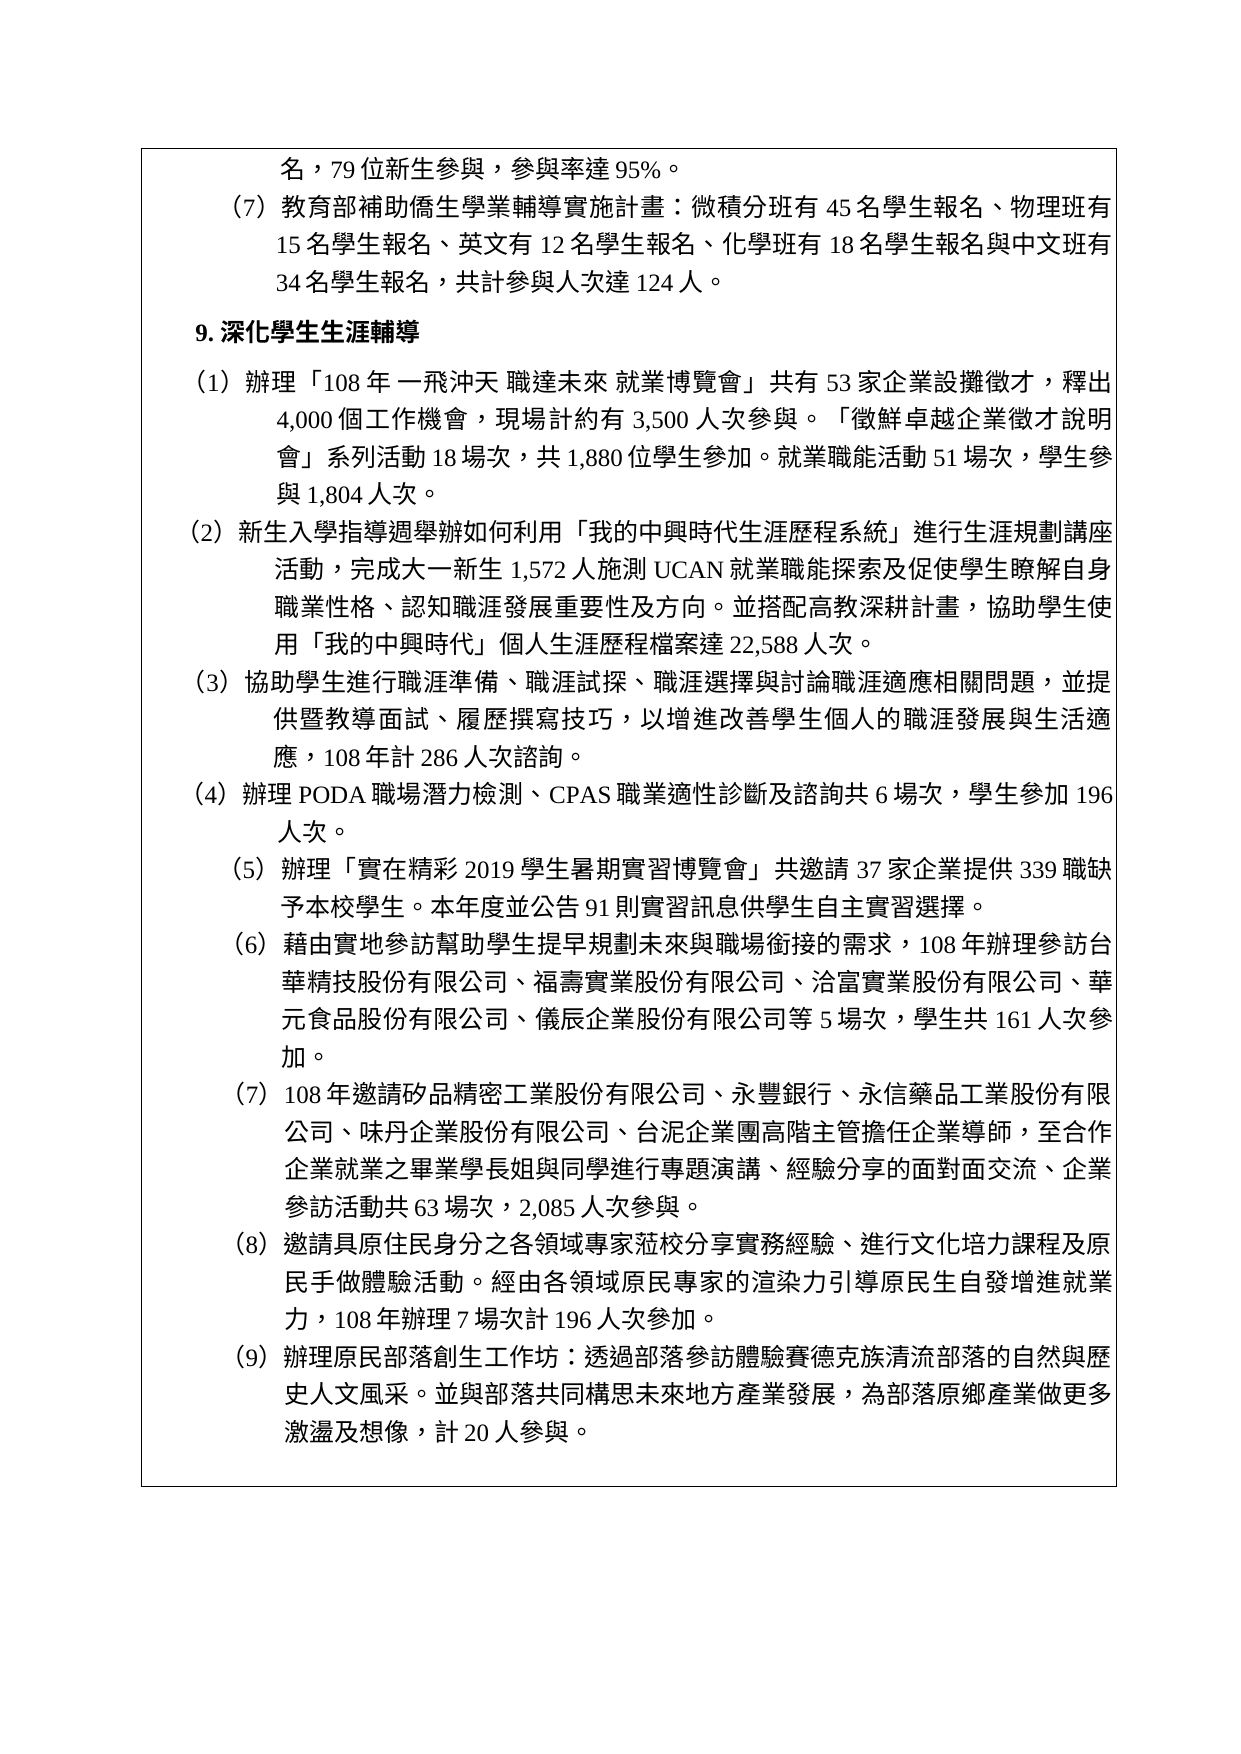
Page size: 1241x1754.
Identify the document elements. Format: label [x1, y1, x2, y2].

table_header [142, 149, 1116, 1486]
